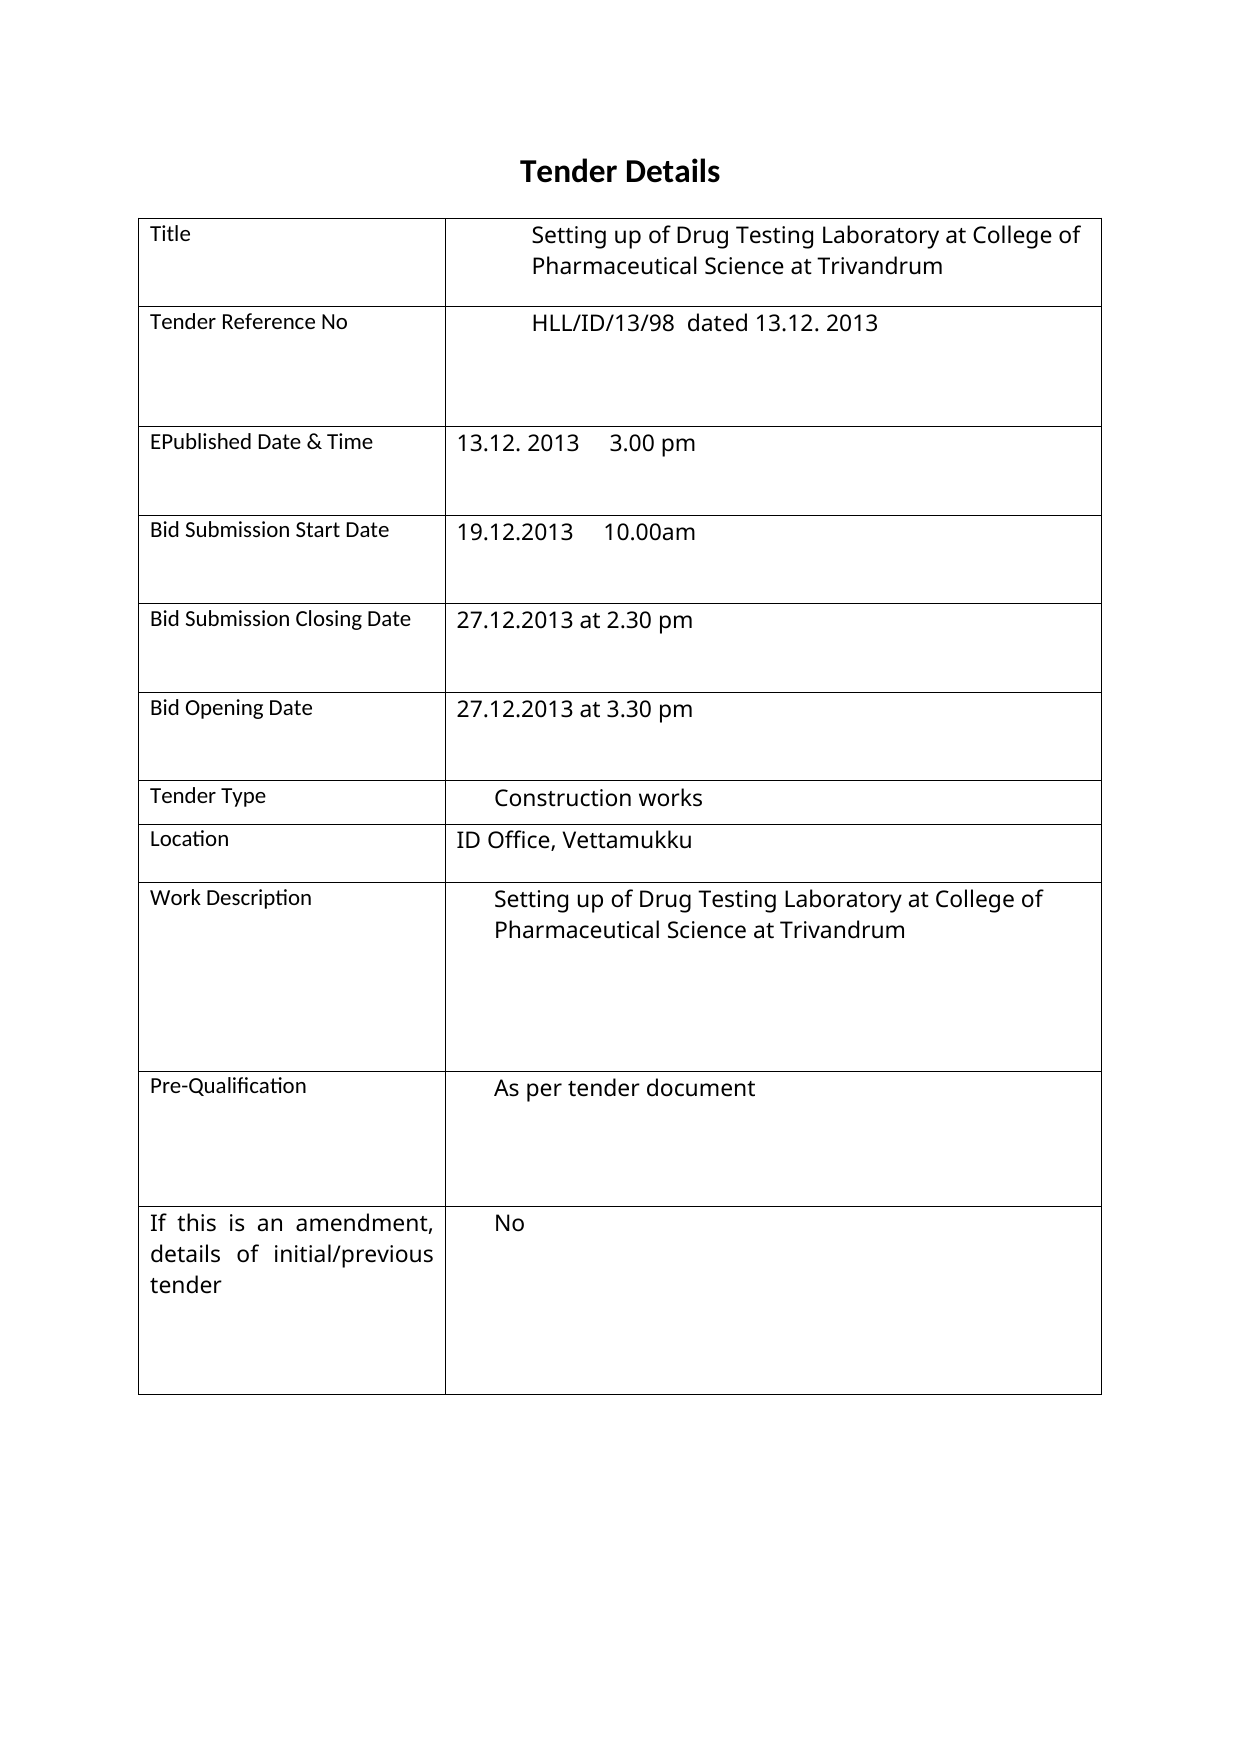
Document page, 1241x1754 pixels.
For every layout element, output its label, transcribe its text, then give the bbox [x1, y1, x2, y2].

table_header Setting up of Drug Testing Laboratory at College of Pharmaceutical Science at Trivandrum [446, 219, 1101, 306]
table_cell Tender Reference No [139, 307, 445, 426]
table_cell 27.12.2013 at 3.30 pm [446, 693, 1101, 780]
table_cell HLL/ID/13/98 dated 13.12. 2013 [446, 307, 1101, 426]
table_cell If this is an amendment, details of initial/previous tender [139, 1207, 445, 1394]
table_cell As per tender document [446, 1072, 1101, 1206]
table_cell Location [139, 825, 445, 882]
table_cell Bid Submission Start Date [139, 516, 445, 603]
table_header Title [139, 219, 445, 306]
table_cell Pre-Qualification [139, 1072, 445, 1206]
table_cell No [446, 1207, 1101, 1394]
table_cell Setting up of Drug Testing Laboratory at College of Pharmaceutical Science at Trivandrum [446, 883, 1101, 1071]
table_cell Bid Submission Closing Date [139, 604, 445, 692]
table_cell ID Office, Vettamukku [446, 825, 1101, 882]
table_cell EPublished Date & Time [139, 427, 445, 514]
table_cell Tender Type [139, 781, 445, 823]
table_cell Bid Opening Date [139, 693, 445, 780]
table_cell Work Description [139, 883, 445, 1071]
table_cell Construction works [446, 781, 1101, 823]
text Tender Details [150, 150, 1090, 191]
table_cell 13.12. 2013 3.00 pm [446, 427, 1101, 514]
table_cell 19.12.2013 10.00am [446, 516, 1101, 603]
table_cell 27.12.2013 at 2.30 pm [446, 604, 1101, 692]
